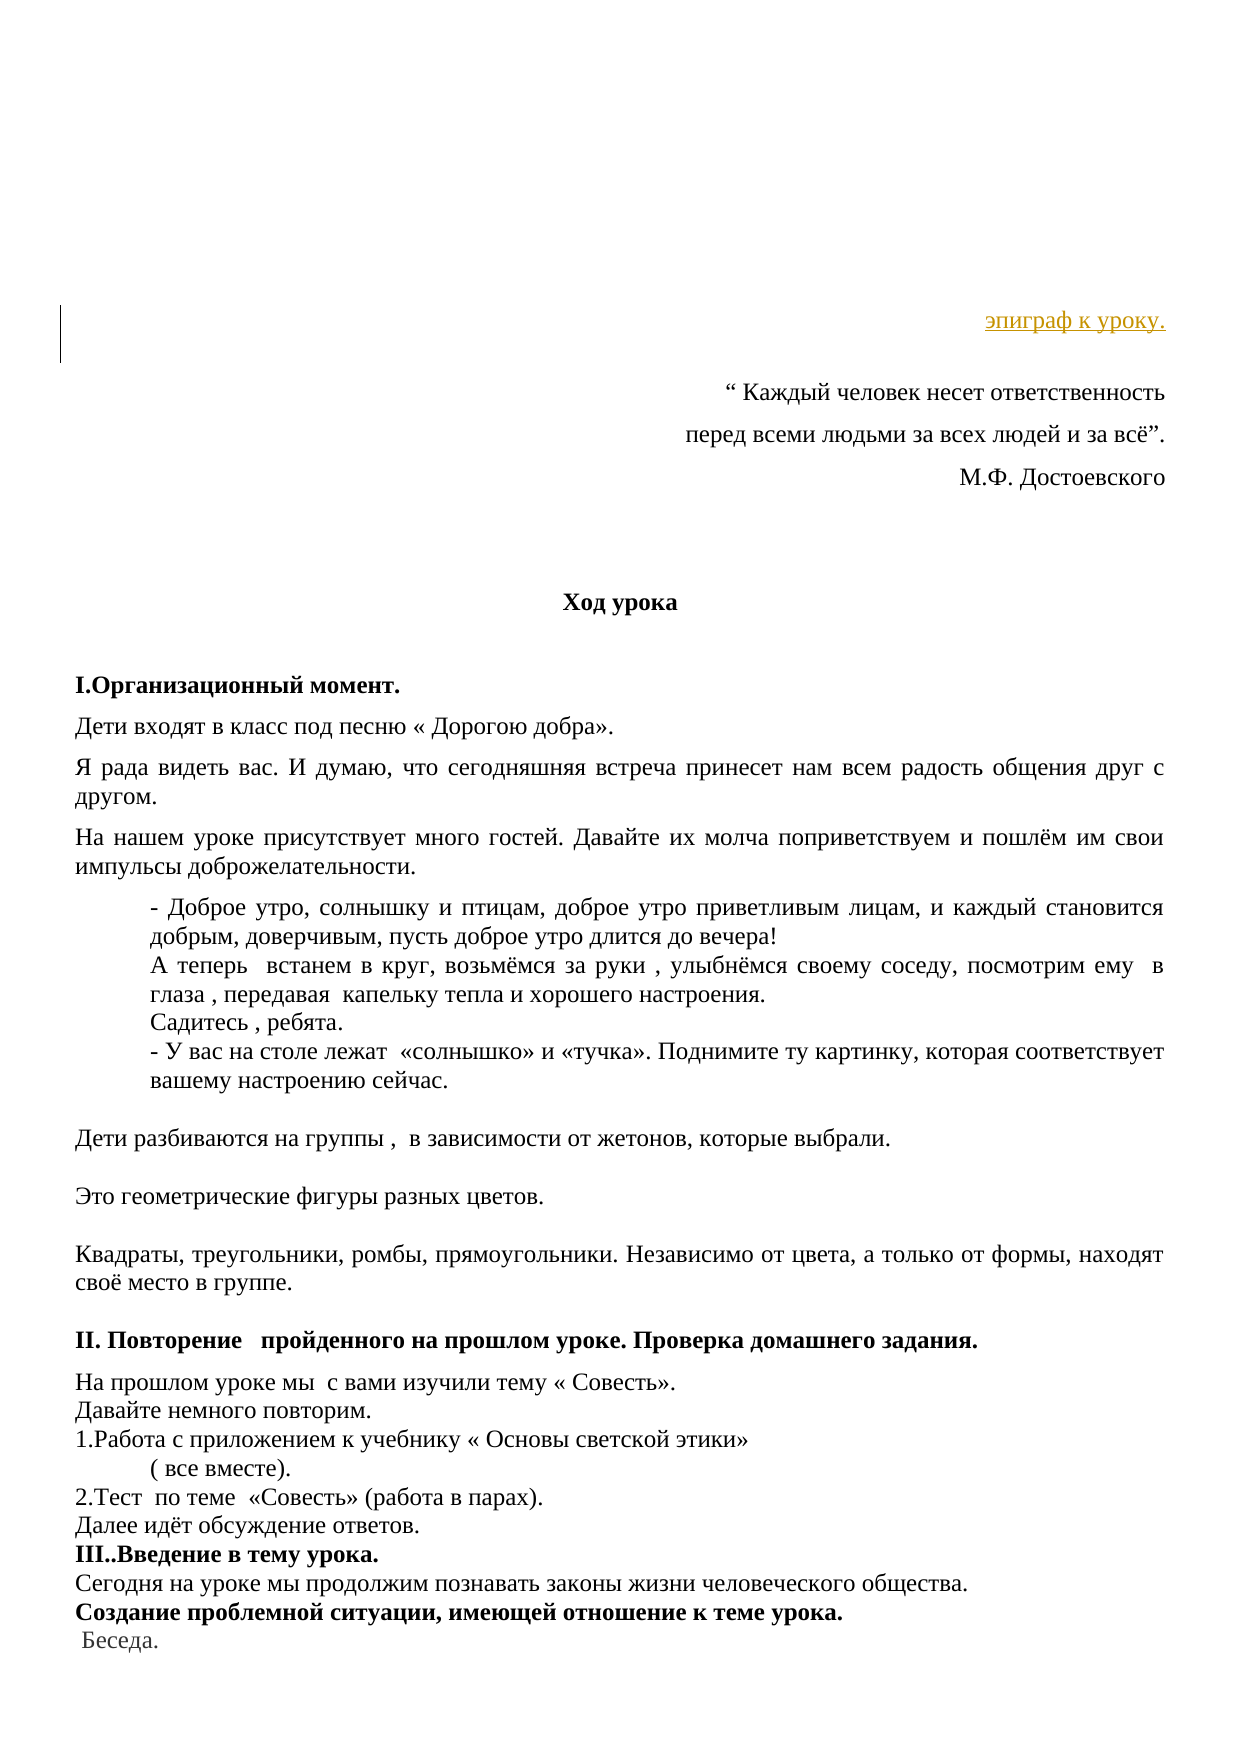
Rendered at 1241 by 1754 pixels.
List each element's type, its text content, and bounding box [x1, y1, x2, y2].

text “ Каждый человек несет ответственность [75, 377, 1165, 405]
text Это геометрические фигуры разных цветов. [75, 1181, 1165, 1209]
text На прошлом уроке мы с вами изучили тему « Совесть». [75, 1367, 1165, 1395]
text - Доброе утро, солнышку и птицам, доброе утро приветливым лицам, и каждый становится добрым, доверчивым, пусть доброе утро длится до вечера! [150, 892, 1165, 950]
text I.Организационный момент. [75, 670, 1165, 699]
text II. Повторение пройденного на прошлом уроке. Проверка домашнего задания. [75, 1325, 1165, 1354]
text Сегодня на уроке мы продолжим познавать законы жизни человеческого общества. [75, 1568, 1165, 1597]
text ( все вместе). [150, 1453, 1165, 1482]
text 2.Тест по теме «Совесть» (работа в парах). [75, 1482, 1165, 1510]
text - У вас на столе лежат «солнышко» и «тучка». Поднимите ту картинку, которая соответствует вашему настроению сейчас. [150, 1036, 1165, 1094]
text Садитесь , ребята. [150, 1007, 1165, 1036]
text А теперь встанем в круг, возьмёмся за руки , улыбнёмся своему соседу, посмотрим ему в глаза , передавая капельку тепла и хорошего настроения. [150, 950, 1165, 1007]
text Создание проблемной ситуации, имеющей отношение к теме урока. [75, 1597, 1165, 1625]
text перед всеми людьми за всех людей и за всё”. [75, 419, 1165, 448]
text М.Ф. Достоевского [75, 462, 1165, 491]
text III..Введение в тему урока. [75, 1539, 1165, 1568]
text Я рада видеть вас. И думаю, что сегодняшняя встреча принесет нам всем радость общения друг с другом. [75, 752, 1165, 810]
text Беседа. [75, 1625, 1165, 1654]
text Квадраты, треугольники, ромбы, прямоугольники. Независимо от цвета, а только от формы, находят своё место в группе. [75, 1239, 1165, 1296]
text На нашем уроке присутствует много гостей. Давайте их молча поприветствуем и пошлём им свои импульсы доброжелательности. [75, 822, 1165, 880]
text Дети разбиваются на группы , в зависимости от жетонов, которые выбрали. [75, 1123, 1165, 1152]
text Ход урока [75, 587, 1165, 616]
text Дети входят в класс под песню « Дорогою добра». [75, 711, 1165, 740]
text 1.Работа с приложением к учебнику « Основы светской этики» [75, 1424, 1165, 1453]
text Давайте немного повторим. [75, 1395, 1165, 1424]
text Далее идёт обсуждение ответов. [75, 1510, 1165, 1539]
